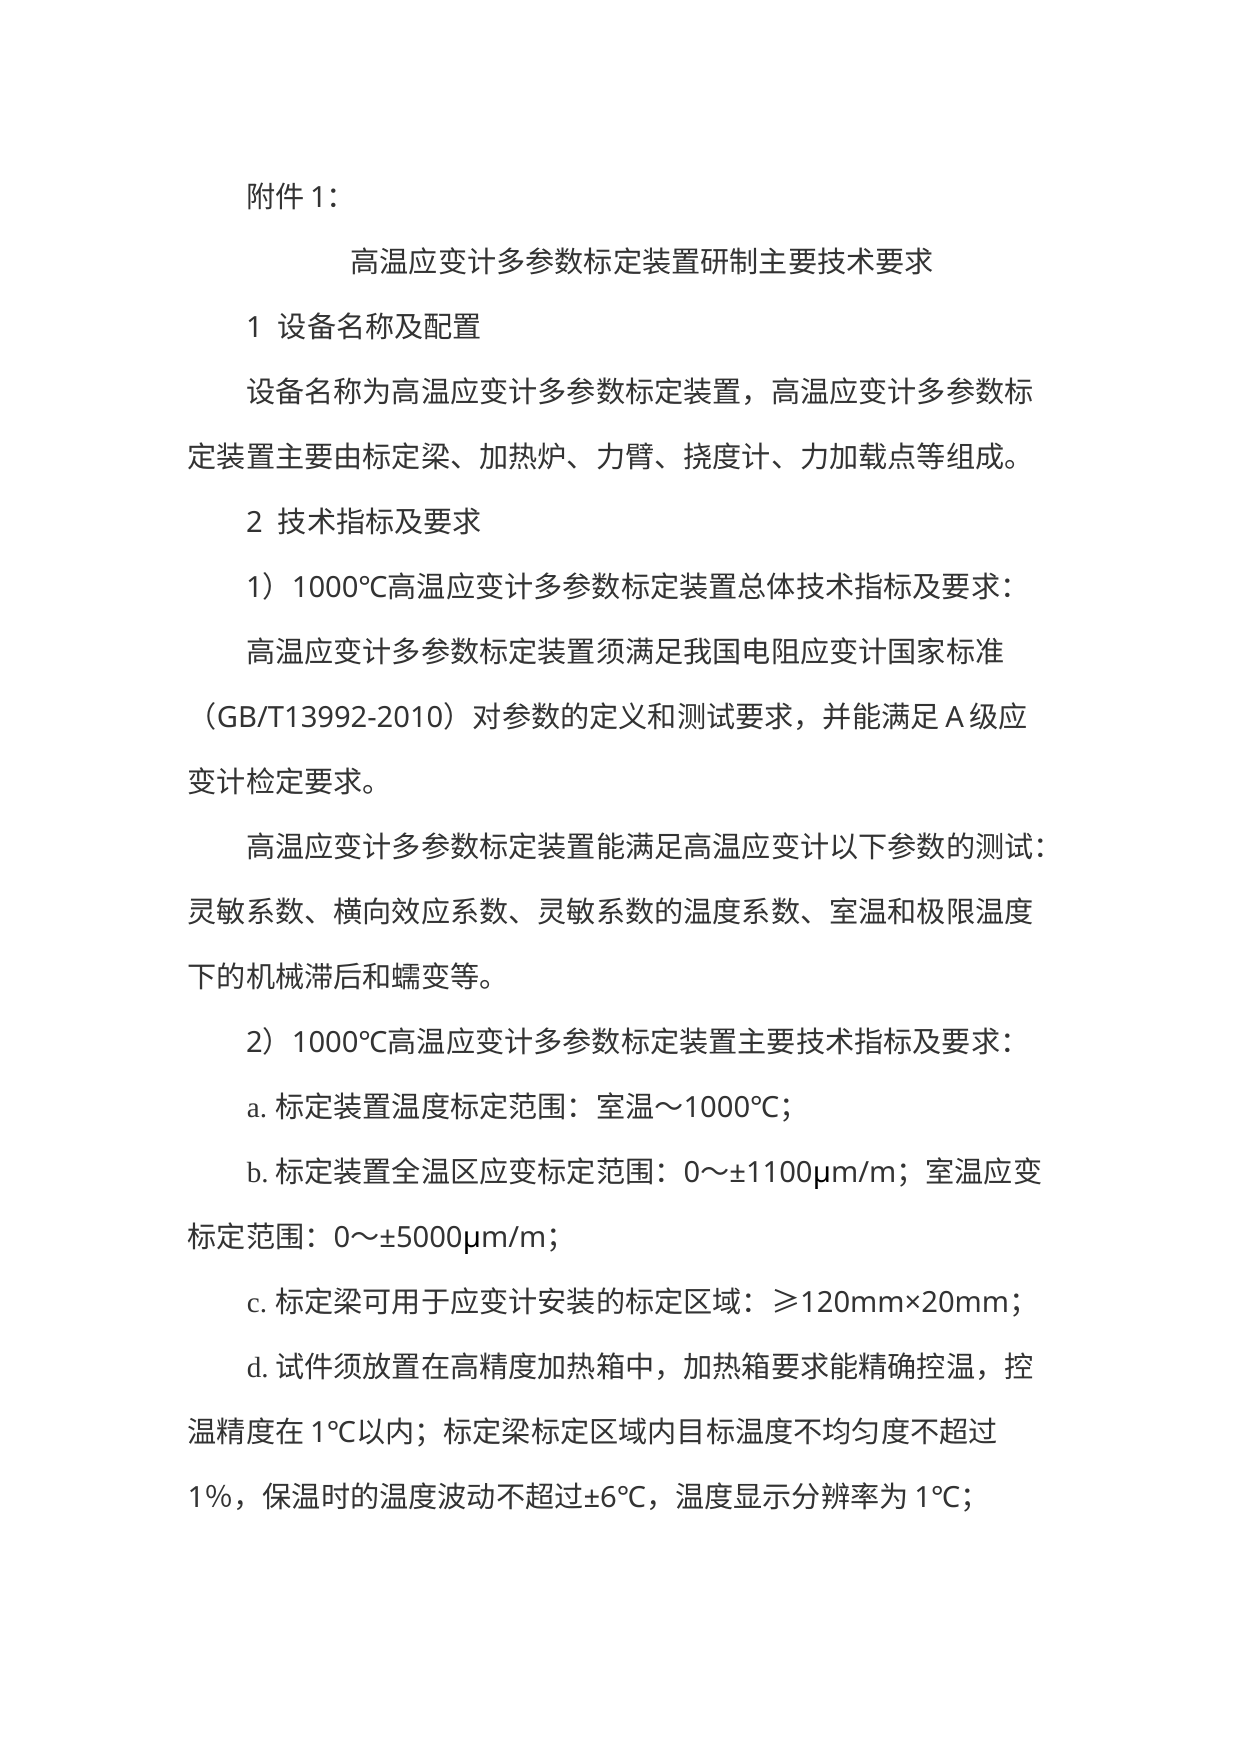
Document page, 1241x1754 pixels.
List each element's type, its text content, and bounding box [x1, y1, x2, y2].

text 2 技术指标及要求 [187, 487, 1053, 552]
list 标定装置全温区应变标定范围：0～±1100µm/m；室温应变标定范围：0～±5000µm/m； [187, 1137, 1053, 1267]
text 高温应变计多参数标定装置须满足我国电阻应变计国家标准（GB/T13992-2010）对参数的定义和测试要求，并能满足A级应变计检定要求。 [187, 617, 1053, 812]
list 试件须放置在高精度加热箱中，加热箱要求能精确控温，控温精度在以内；标定梁标定区域内目标温度不均匀度不超过1％，保温时的温度波动不超过±6℃，温度显示分辨率为1℃； [187, 1332, 1053, 1527]
text 1 设备名称及配置 [187, 292, 1053, 357]
text 2）1000℃高温应变计多参数标定装置主要技术指标及要求： [187, 1007, 1053, 1072]
list 标定梁可用于应变计安装的标定区域：≥×； [187, 1267, 1053, 1332]
list 附件1： [187, 162, 1053, 227]
text 设备名称为高温应变计多参数标定装置，高温应变计多参数标定装置主要由标定梁、加热炉、力臂、挠度计、力加载点等组成。 [187, 357, 1053, 487]
text 高温应变计多参数标定装置能满足高温应变计以下参数的测试：灵敏系数、横向效应系数、灵敏系数的温度系数、室温和极限温度下的机械滞后和蠕变等。 [187, 812, 1053, 1007]
text 1）1000℃高温应变计多参数标定装置总体技术指标及要求： [187, 552, 1053, 617]
text 高温应变计多参数标定装置研制主要技术要求 [187, 227, 1053, 292]
list 标定装置温度标定范围：室温～1000℃； [187, 1072, 1053, 1137]
